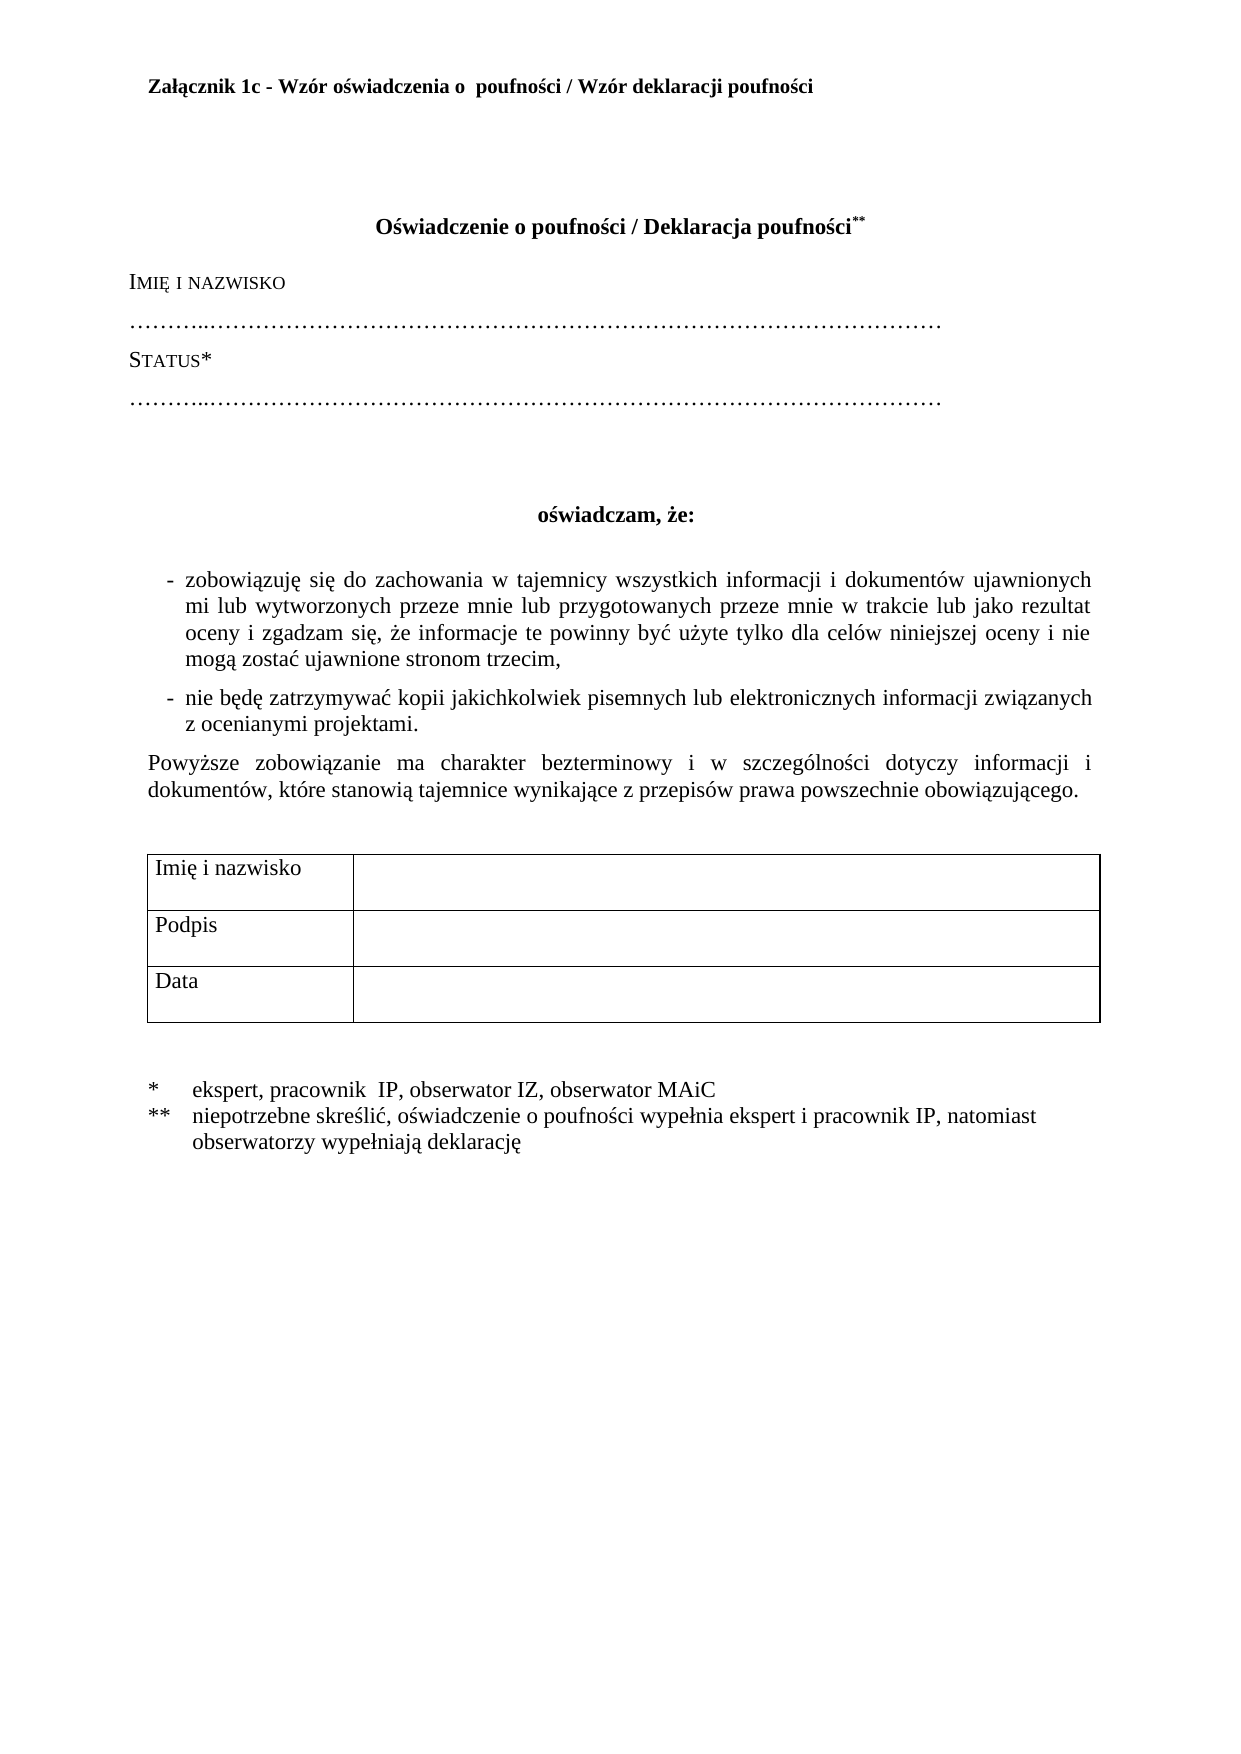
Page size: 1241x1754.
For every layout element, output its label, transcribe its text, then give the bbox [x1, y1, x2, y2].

list zobowiązuję się do zachowania w tajemnicy wszystkich informacji i dokumentów ujawnionych mi lub wytworzonych przeze mnie lub przygotowanych przeze mnie w trakcie lub jako rezultat oceny i zgadzam się, że informacje te powinny być użyte tylko dla celów niniejszej oceny i nie mogą zostać ujawnione stronom trzecim, [166, 566, 1093, 672]
table_header Imię i nazwisko [148, 855, 353, 909]
text oświadczam, że: [140, 501, 1093, 527]
text ** niepotrzebne skreślić, oświadczenie o poufności wypełnia ekspert i pracownik IP, natomiast obserwatorzy wypełniają deklarację [148, 1102, 1093, 1155]
table_cell Podpis [148, 911, 353, 966]
table_cell [354, 967, 1099, 1022]
text * ekspert, pracownik IP, obserwator IZ, obserwator MAiC [148, 1076, 1093, 1102]
text Oświadczenie o poufności / Deklaracja poufności** [148, 213, 1093, 239]
text Powyższe zobowiązanie ma charakter bezterminowy i w szczególności dotyczy informacji i dokumentów, które stanowią tajemnice wynikające z przepisów prawa powszechnie obowiązującego. [148, 749, 1093, 802]
list nie będę zatrzymywać kopii jakichkolwiek pisemnych lub elektronicznych informacji związanych z ocenianymi projektami. [166, 684, 1093, 737]
text ………..…………………………………………………………………………………… [129, 307, 1093, 333]
text Status* [129, 346, 1093, 372]
text Imię i nazwisko [129, 268, 1093, 294]
table_cell [354, 911, 1099, 966]
table_header [354, 855, 1099, 909]
table_cell Data [148, 967, 353, 1022]
text ………..…………………………………………………………………………………… [129, 384, 1093, 411]
